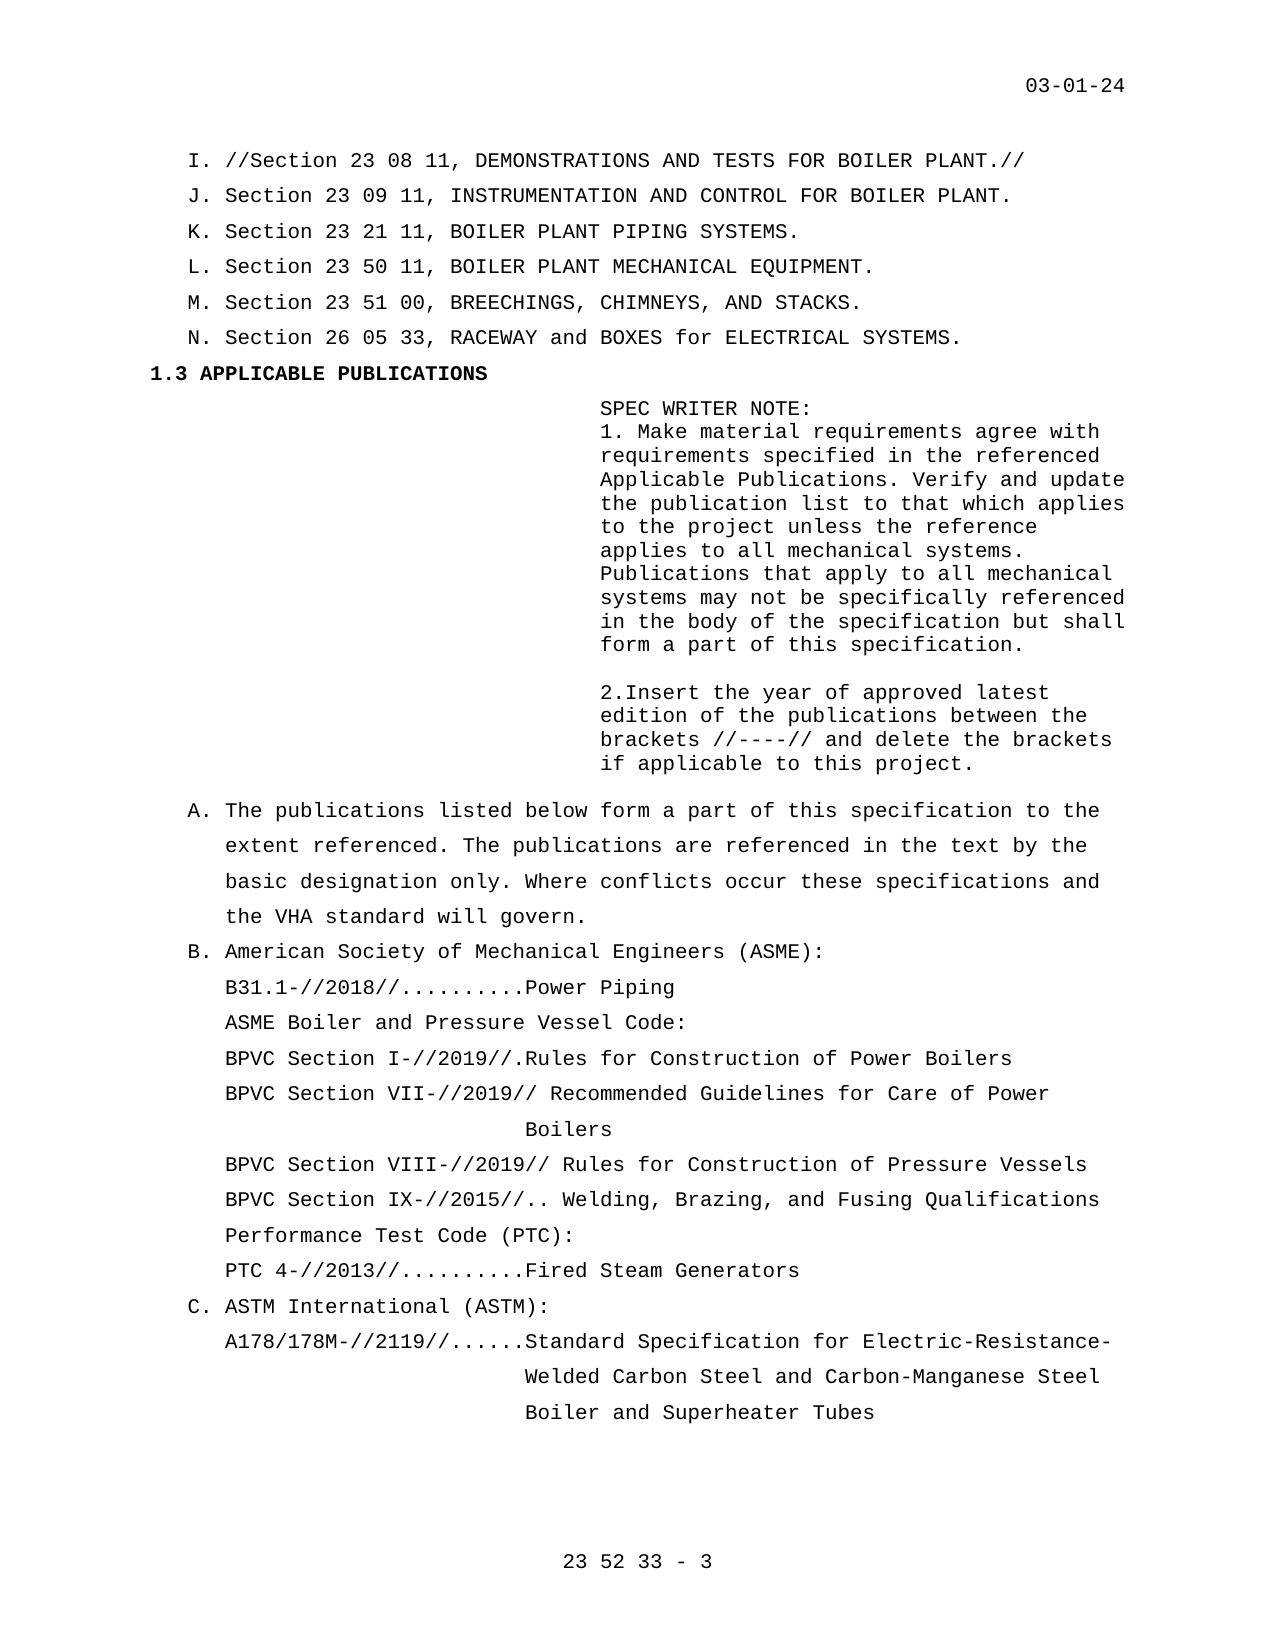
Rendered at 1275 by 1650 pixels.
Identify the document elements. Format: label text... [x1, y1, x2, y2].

text The publications listed below form a part of this specification to the extent referenced. The publications are referenced in the text by the basic designation only. Where conflicts occur these specifications and the VHA standard will govern. [187, 800, 1125, 930]
text BPVC Section VII-//2019// Recommended Guidelines for Care of Power Boilers [225, 1083, 1125, 1142]
text 2.Insert the year of approved latest edition of the publications between the brackets //----// and delete the brackets if applicable to this project. [600, 682, 1125, 776]
text PTC 4-//2013// Fired Steam Generators [225, 1260, 1125, 1284]
text American Society of Mechanical Engineers (ASME): [187, 942, 1125, 965]
text Section 23 09 11, INSTRUMENTATION AND CONTROL FOR BOILER PLANT. [187, 185, 1125, 209]
text ASTM International (ASTM): [187, 1296, 1125, 1319]
text Section 23 50 11, BOILER PLANT MECHANICAL EQUIPMENT. [187, 256, 1125, 280]
text 1. Make material requirements agree with requirements specified in the referenced Applicable Publications. Verify and update the publication list to that which applies to the project unless the reference applies to all mechanical systems. Publications that apply to all mechanical systems may not be specifically referenced in the body of the specification but shall form a part of this specification. [600, 422, 1125, 658]
text B31.1-//2018// Power Piping [225, 977, 1125, 1001]
text BPVC Section IX-//2015//.. Welding, Brazing, and Fusing Qualifications [225, 1189, 1125, 1213]
text Section 23 21 11, BOILER PLANT PIPING SYSTEMS. [187, 221, 1125, 244]
text Section 26 05 33, RACEWAY and BOXES for ELECTRICAL SYSTEMS. [187, 327, 1125, 351]
text Performance Test Code (PTC): [225, 1225, 1125, 1248]
text A178/178M-//2119// Standard Specification for Electric-Resistance-Welded Carbon Steel and Carbon-Manganese Steel Boiler and Superheater Tubes [225, 1331, 1125, 1426]
text BPVC Section I-//2019// Rules for Construction of Power Boilers [225, 1048, 1125, 1071]
text APPLICABLE PUBLICATIONS [150, 362, 1125, 386]
text //Section 23 08 11, DEMONSTRATIONS AND TESTS FOR BOILER PLANT.// [187, 150, 1125, 174]
text ASME Boiler and Pressure Vessel Code: [225, 1012, 1125, 1036]
text SPEC WRITER NOTE: [600, 398, 1125, 422]
text BPVC Section VIII-//2019// Rules for Construction of Pressure Vessels [225, 1154, 1125, 1178]
text Section 23 51 00, BREECHINGS, CHIMNEYS, AND STACKS. [187, 292, 1125, 315]
